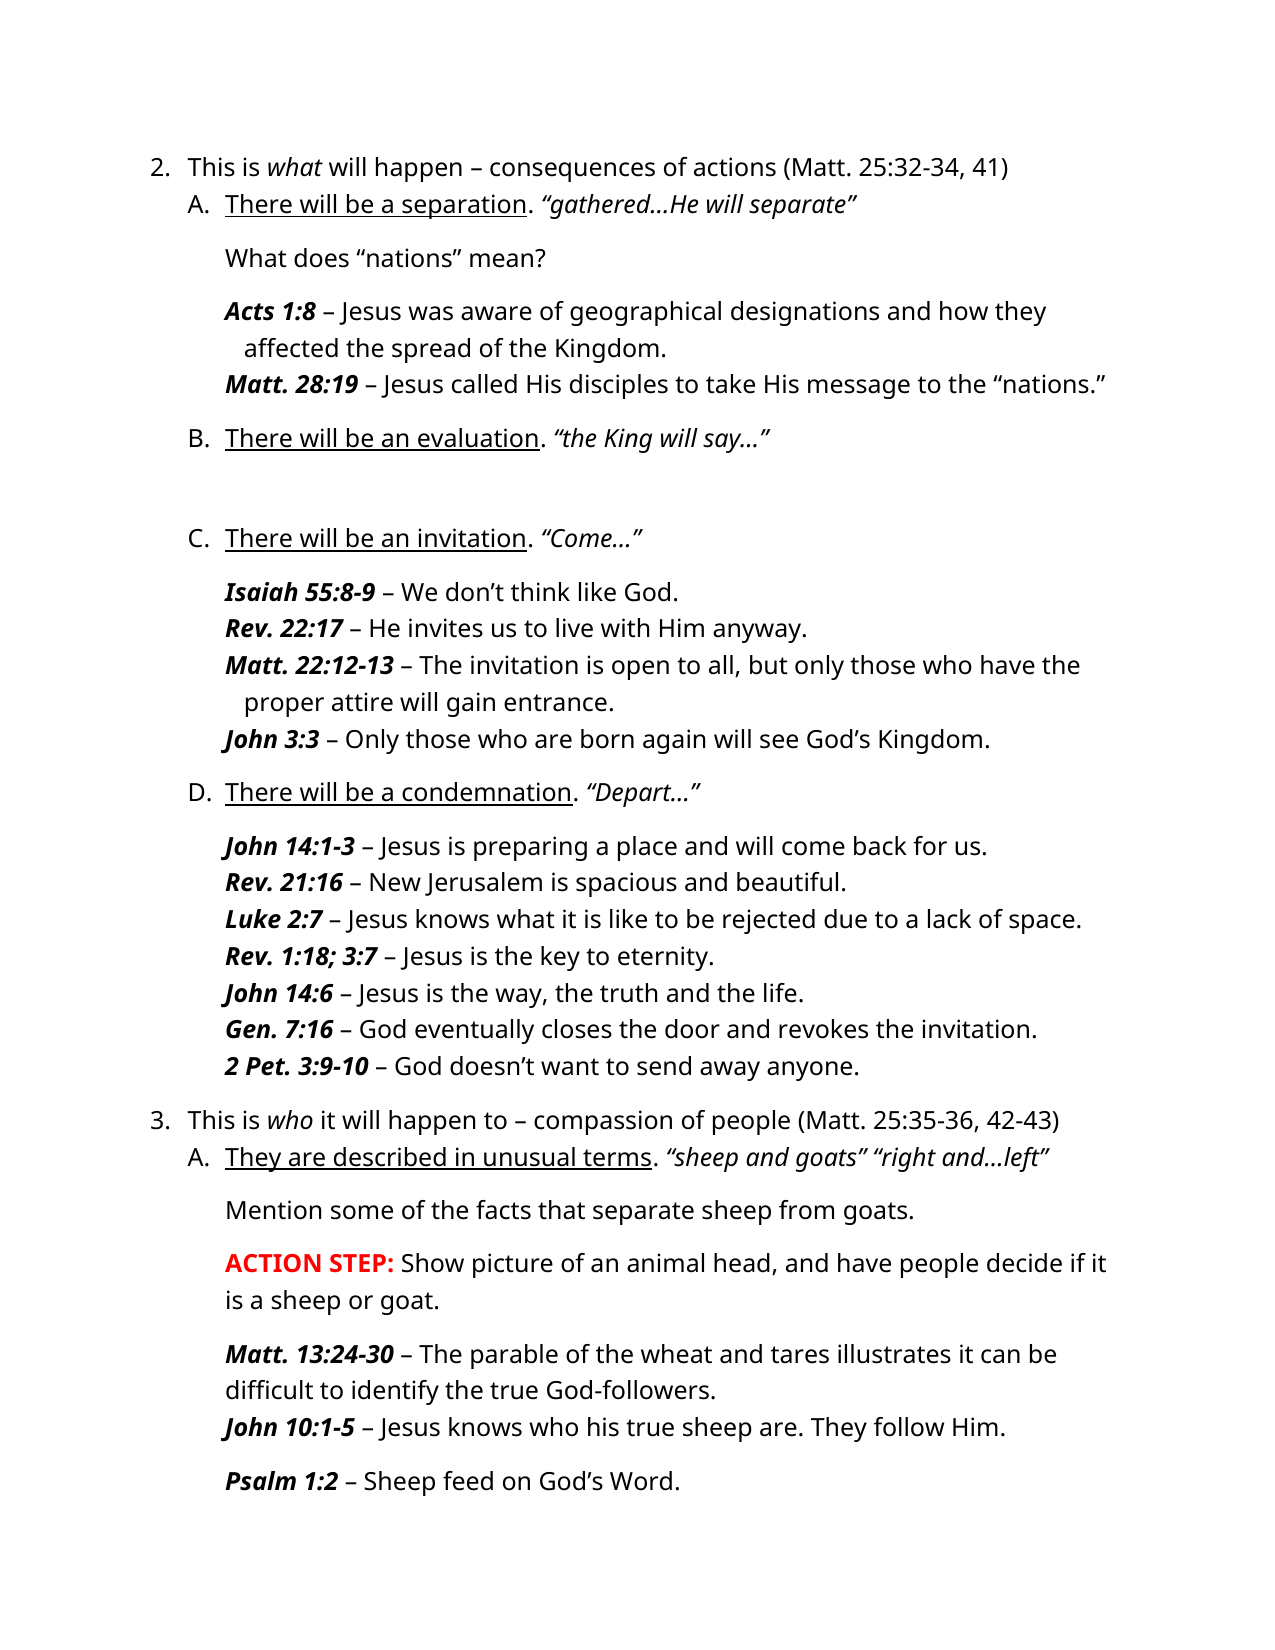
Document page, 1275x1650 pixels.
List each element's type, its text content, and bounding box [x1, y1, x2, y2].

text Psalm 1:2 – Sheep feed on God’s Word. [225, 1463, 1125, 1497]
text Acts 1:8 – Jesus was aware of geographical designations and how they affected the spread of the Kingdom. [225, 294, 1125, 364]
text John 14:6 – Jesus is the way, the truth and the life. [225, 975, 1125, 1009]
text Luke 2:7 – Jesus knows what it is like to be rejected due to a lack of space. [225, 902, 1125, 936]
text Mention some of the facts that separate sheep from goats. [225, 1193, 1125, 1227]
list There will be an evaluation. “the King will say…” [187, 421, 1125, 455]
text Rev. 1:18; 3:7 – Jesus is the key to eternity. [225, 939, 1125, 973]
text ACTION STEP: Show picture of an animal head, and have people decide if it is a sheep or goat. [225, 1246, 1125, 1317]
text Rev. 21:16 – New Jerusalem is spacious and beautiful. [225, 865, 1125, 899]
text Rev. 22:17 – He invites us to live with Him anyway. [225, 611, 1125, 645]
list This is who it will happen to – compassion of people (Matt. 25:35-36, 42-43) [150, 1102, 1125, 1136]
text Matt. 13:24-30 – The parable of the wheat and tares illustrates it can be difficult to identify the true God-followers. [225, 1336, 1125, 1407]
list This is what will happen – consequences of actions (Matt. 25:32-34, 41) [150, 150, 1125, 184]
text John 3:3 – Only those who are born again will see God’s Kingdom. [225, 721, 1125, 756]
list They are described in unusual terms. “sheep and goats” “right and…left” [187, 1139, 1125, 1173]
text 2 Pet. 3:9-10 – God doesn’t want to send away anyone. [225, 1049, 1125, 1083]
text Isaiah 55:8-9 – We don’t think like God. [225, 574, 1125, 608]
text Matt. 22:12-13 – The invitation is open to all, but only those who have the proper attire will gain entrance. [225, 648, 1125, 719]
list There will be an invitation. “Come…” [187, 521, 1125, 555]
text John 14:1-3 – Jesus is preparing a place and will come back for us. [225, 828, 1125, 862]
text John 10:1-5 – Jesus knows who his true sheep are. They follow Him. [225, 1410, 1125, 1444]
text Gen. 7:16 – God eventually closes the door and revokes the invitation. [225, 1012, 1125, 1046]
text What does “nations” mean? [225, 240, 1125, 274]
text Matt. 28:19 – Jesus called His disciples to take His message to the “nations.” [225, 367, 1125, 401]
list There will be a condemnation. “Depart…” [187, 775, 1125, 809]
list There will be a separation. “gathered…He will separate” [187, 187, 1125, 221]
